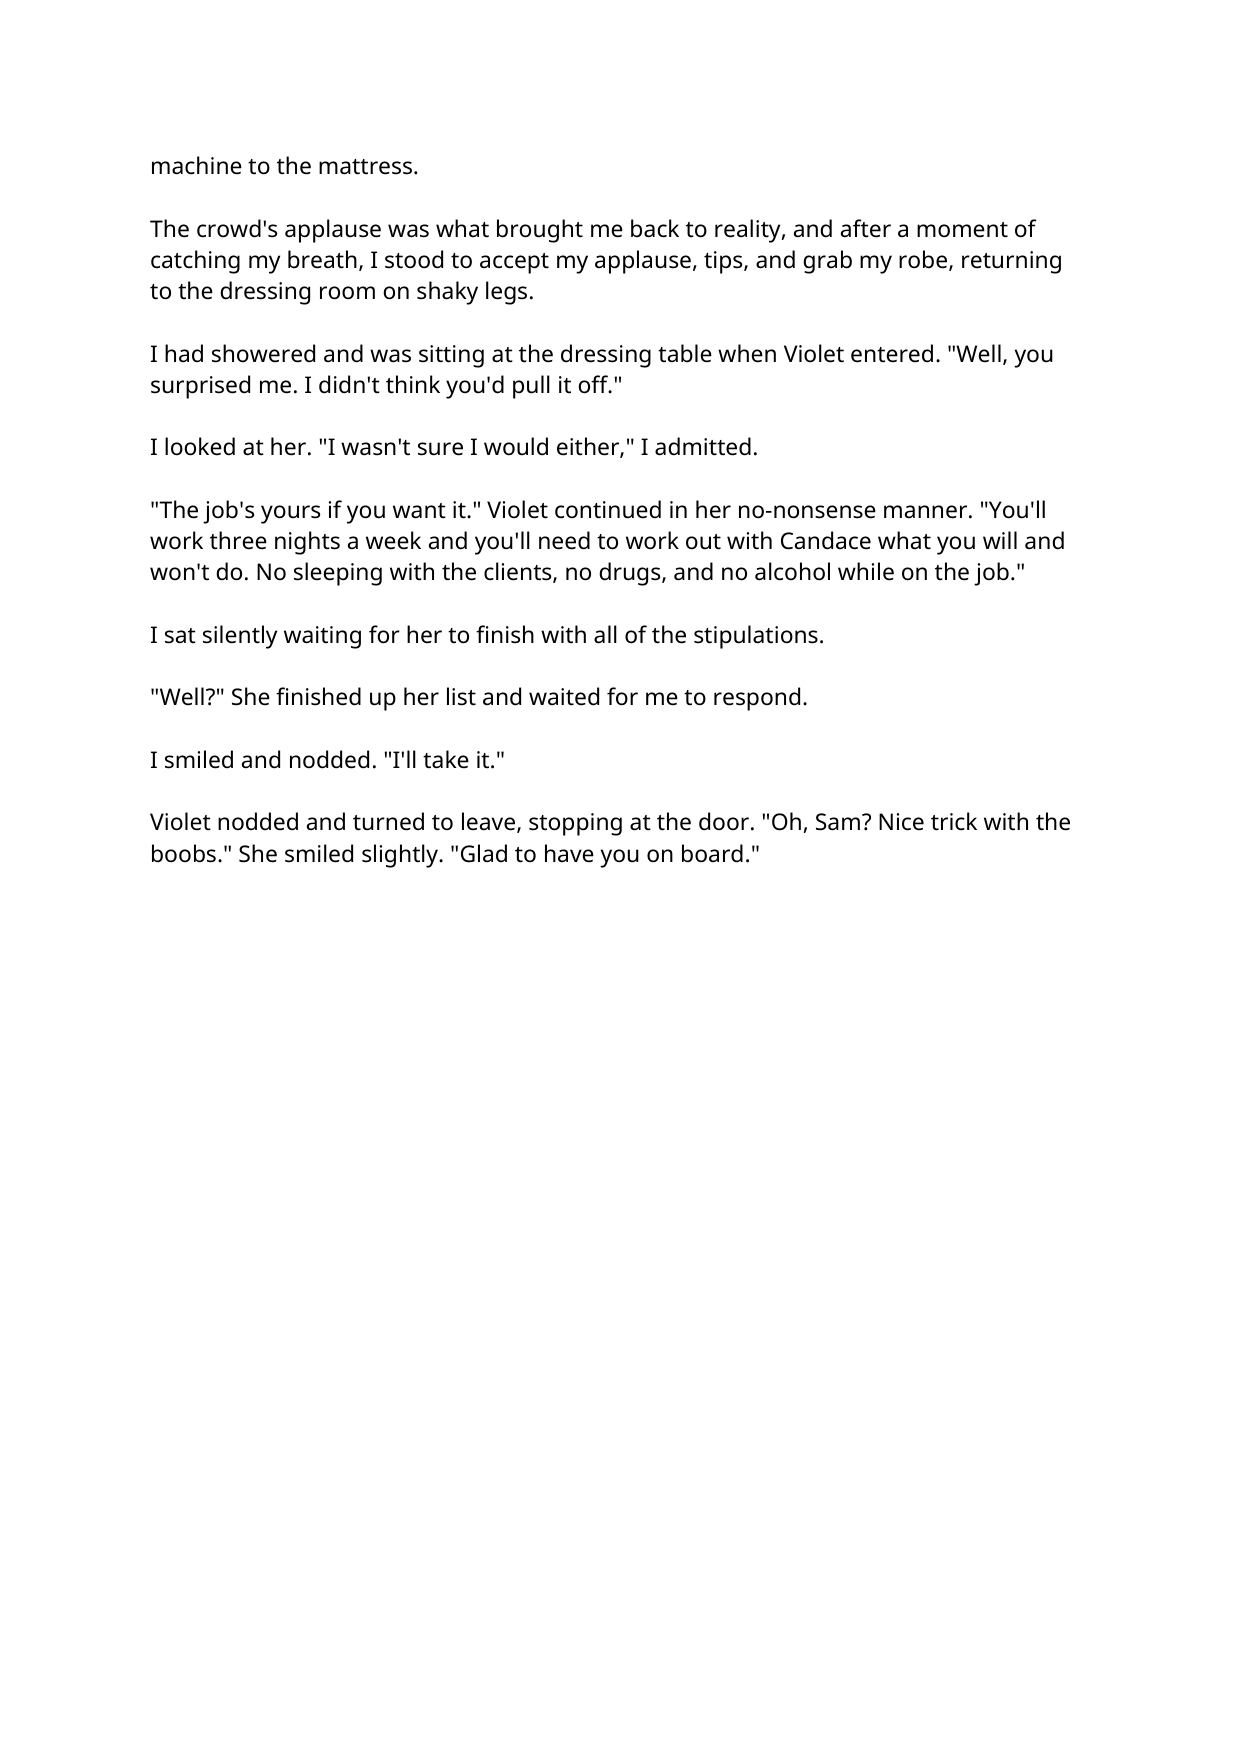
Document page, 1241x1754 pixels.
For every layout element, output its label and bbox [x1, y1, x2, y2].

text [150, 150, 1090, 869]
